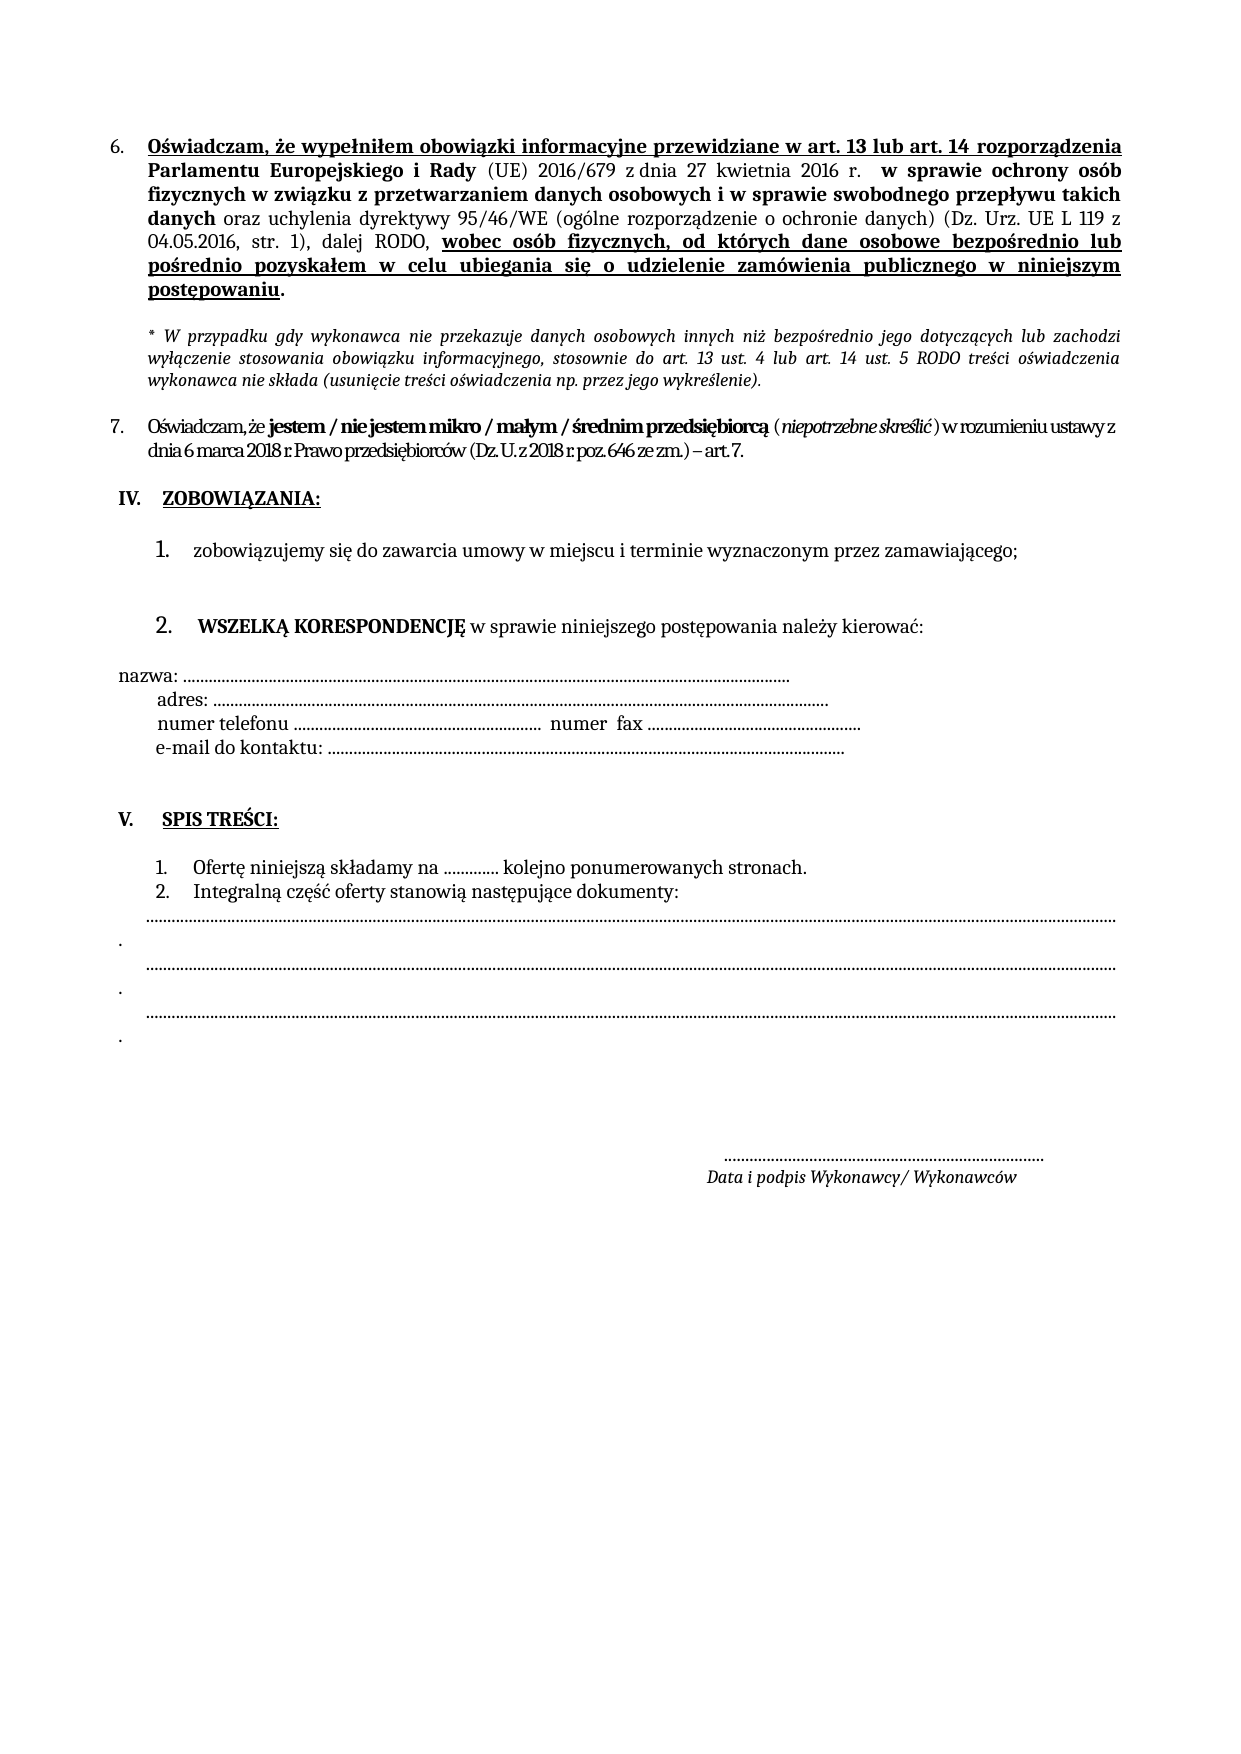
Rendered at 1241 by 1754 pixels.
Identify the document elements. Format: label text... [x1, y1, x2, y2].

list Oświadczam, że jestem / nie jestem mikro / małym / średnim przedsiębiorcą (niepotrzebne skreślić) w rozumieniu ustawy z dnia 6 marca 2018 r. Prawo przedsiębiorców (Dz. U. z 2018 r. poz. 646 ze zm.) – art. 7. [110, 415, 1122, 463]
text ........................................................................... [723, 1143, 1122, 1167]
text Data i podpis Wykonawcy/ Wykonawców [702, 1167, 1122, 1188]
list ZOBOWIĄZANIA: [118, 487, 1122, 511]
text .................................................................................................................................................................................................................................... [118, 951, 1122, 999]
text adres: ................................................................................................................................................ [118, 688, 1122, 712]
list Integralną część oferty stanowią następujące dokumenty: [156, 879, 1122, 903]
list SPIS TREŚCI: [118, 808, 1122, 832]
list zobowiązujemy się do zawarcia umowy w miejscu i terminie wyznaczonym przez zamawiającego; [156, 534, 1122, 563]
text .................................................................................................................................................................................................................................... [118, 999, 1122, 1047]
text * W przypadku gdy wykonawca nie przekazuje danych osobowych innych niż bezpośrednio jego dotyczących lub zachodzi wyłączenie stosowania obowiązku informacyjnego, stosownie do art. 13 ust. 4 lub art. 14 ust. 5 RODO treści oświadczenia wykonawca nie składa (usunięcie treści oświadczenia np. przez jego wykreślenie). [148, 326, 1122, 391]
list Oświadczam, że wypełniłem obowiązki informacyjne przewidziane w art. 13 lub art. 14 rozporządzenia Parlamentu Europejskiego i Rady (UE) 2016/679 z dnia 27 kwietnia 2016 r. w sprawie ochrony osób fizycznych w związku z przetwarzaniem danych osobowych i w sprawie swobodnego przepływu takich danych oraz uchylenia dyrektywy 95/46/WE (ogólne rozporządzenie o ochronie danych) (Dz. Urz. UE L 119 z 04.05.2016, str. 1), dalej RODO, wobec osób fizycznych, od których dane osobowe bezpośrednio lub pośrednio pozyskałem w celu ubiegania się o udzielenie zamówienia publicznego w niniejszym postępowaniu. [110, 134, 1122, 302]
list WSZELKĄ KORESPONDENCJĘ w sprawie niniejszego postępowania należy kierować: [156, 611, 1122, 640]
list Ofertę niniejszą składamy na ............. kolejno ponumerowanych stronach. [156, 856, 1122, 879]
text numer telefonu .......................................................... numer fax .................................................. [157, 712, 1122, 736]
text e-mail do kontaktu: ......................................................................................................................... [118, 736, 1122, 760]
text .................................................................................................................................................................................................................................... [118, 903, 1122, 951]
text nazwa: .............................................................................................................................................. [118, 664, 1122, 688]
